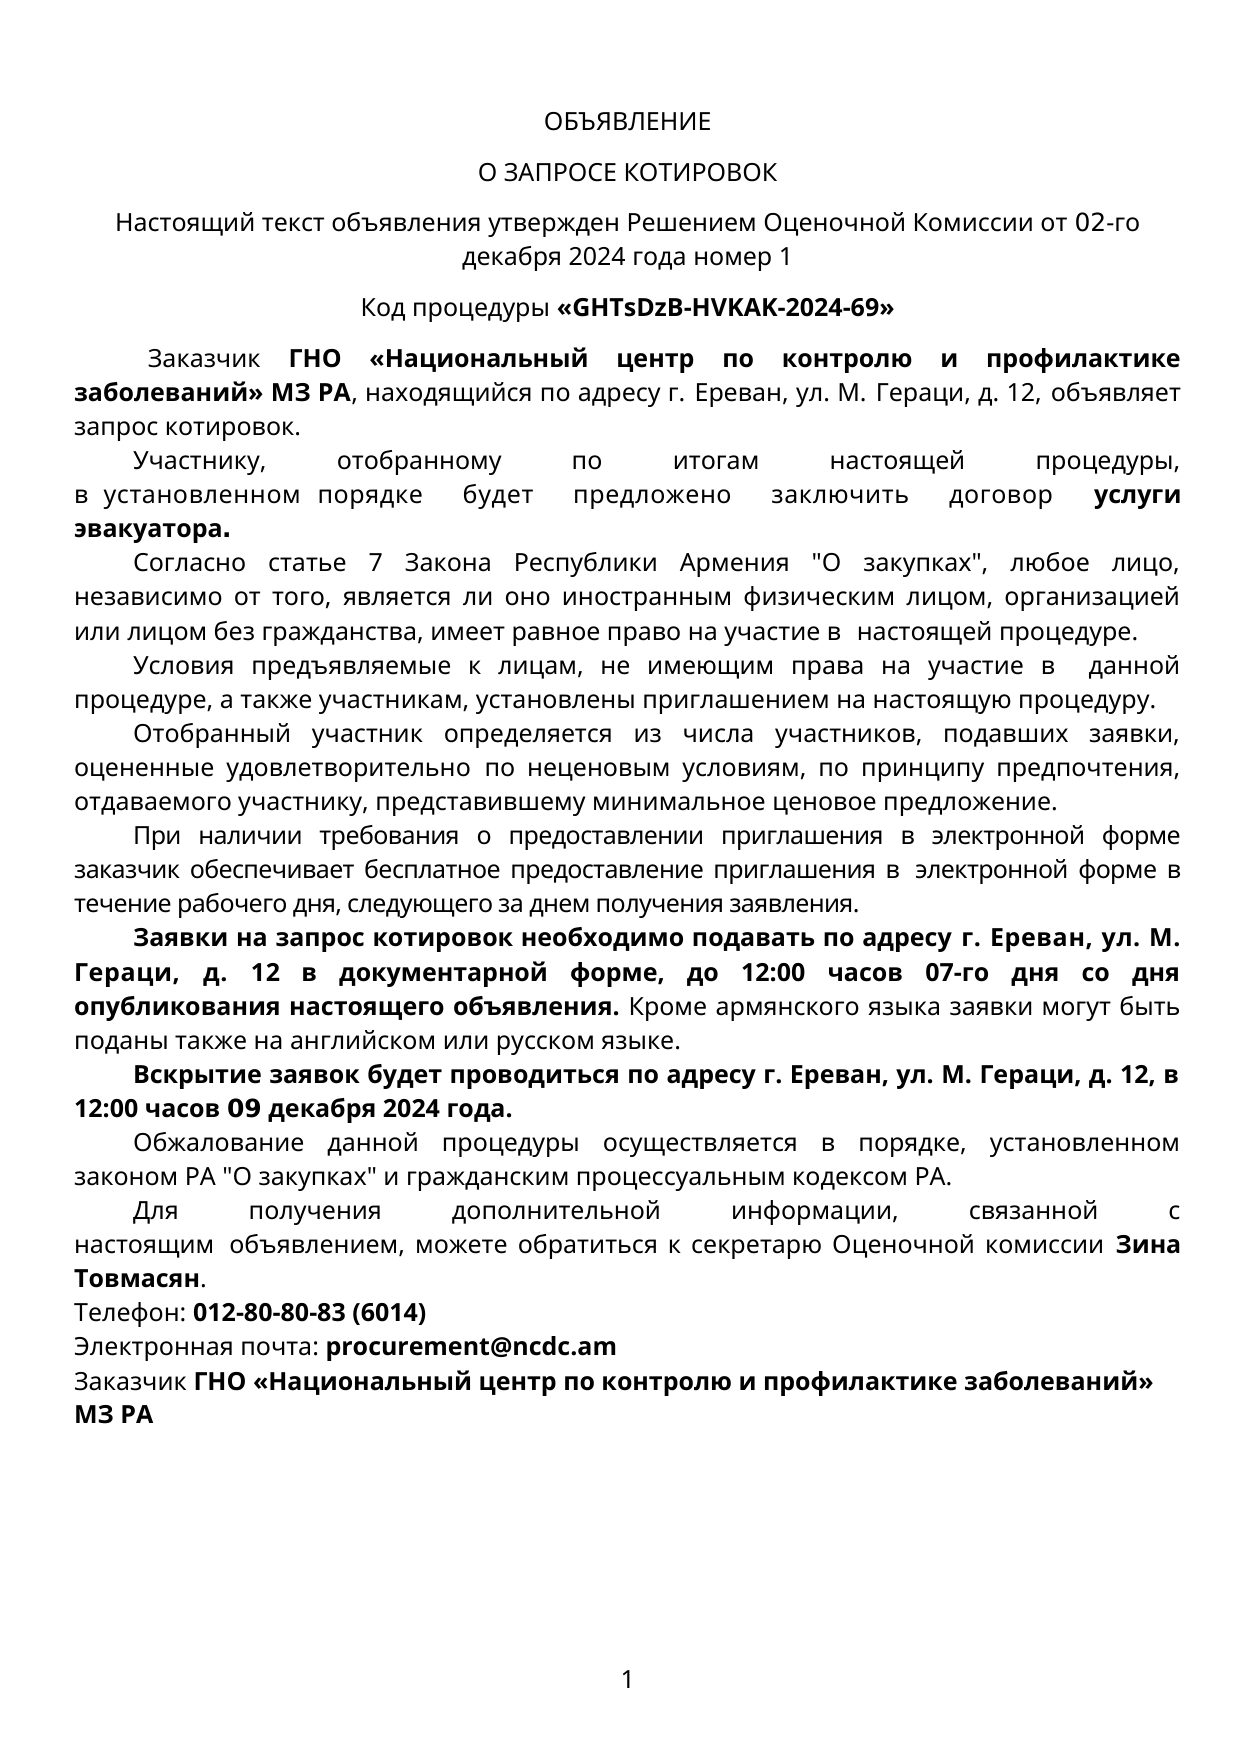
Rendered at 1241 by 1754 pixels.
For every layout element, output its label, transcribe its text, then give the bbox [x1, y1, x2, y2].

text Электронная почта: procurement@ncdc.am [74, 1329, 1181, 1363]
text О ЗАПРОСЕ КОТИРОВОК [74, 154, 1181, 188]
text Вскрытие заявок будет проводиться по адресу г. Ереван, ул. М. Гераци, д. 12, в 12:00 часов 09 декабря 2024 года. [74, 1056, 1181, 1124]
text Отобранный участник определяется из числа участников, подавших заявки, оцененные удовлетворительно по неценовым условиям, по принципу предпочтения, отдаваемого участнику, представившему минимальное ценовое предложение. [74, 716, 1181, 818]
text При наличии требования о предоставлении приглашения в электронной форме заказчик обеспечивает бесплатное предоставление приглашения в электронной форме в течение рабочего дня, следующего за днем получения заявления. [74, 818, 1181, 920]
text Заказчик ГНО «Национальный центр по контролю и профилактике заболеваний» МЗ РА [74, 1363, 1181, 1431]
text ОБЪЯВЛЕНИЕ [74, 103, 1181, 137]
text Участнику, отобранному по итогам настоящей процедуры, в установленном порядке будет предложено заключить договор услуги эвакуатора․ [74, 443, 1181, 545]
text Заявки на запрос котировок необходимо подавать по адресу г. Ереван, ул. М. Гераци, д. 12 в документарной форме, до 12:00 часов 07-го дня со дня опубликования настоящего объявления. Кроме армянского языка заявки могут быть поданы также на английском или русском языке. [74, 920, 1181, 1056]
text Код процедуры «GHTsDzB-HVKAK-2024-69» [74, 290, 1181, 324]
text Телефон: 012-80-80-83 (6014) [74, 1295, 1181, 1329]
text Для получения дополнительной информации, связанной с настоящим объявлением, можете обратиться к секретарю Оценочной комиссии Зина Товмасян. [74, 1193, 1181, 1295]
text Заказчик ГНО «Национальный центр по контролю и профилактике заболеваний» МЗ РА, находящийся по адресу г. Ереван, ул. М. Гераци, д. 12, объявляет запрос котировок. [74, 340, 1181, 443]
text Согласно статье 7 Закона Республики Армения "О закупках", любое лицо, независимо от того, является ли оно иностранным физическим лицом, организацией или лицом без гражданства, имеет равное право на участие в настоящей процедуре. [74, 545, 1181, 647]
text Настоящий текст объявления утвержден Решением Оценочной Комиссии от 02-го декабря 2024 года номер 1 [74, 205, 1181, 273]
text Условия предъявляемые к лицам, не имеющим права на участие в данной процедуре, а также участникам, установлены приглашением на настоящую процедуру. [74, 647, 1181, 716]
text Обжалование данной процедуры осуществляется в порядке, установленном законом РА "О закупках" и гражданским процессуальным кодексом РА. [74, 1124, 1181, 1193]
